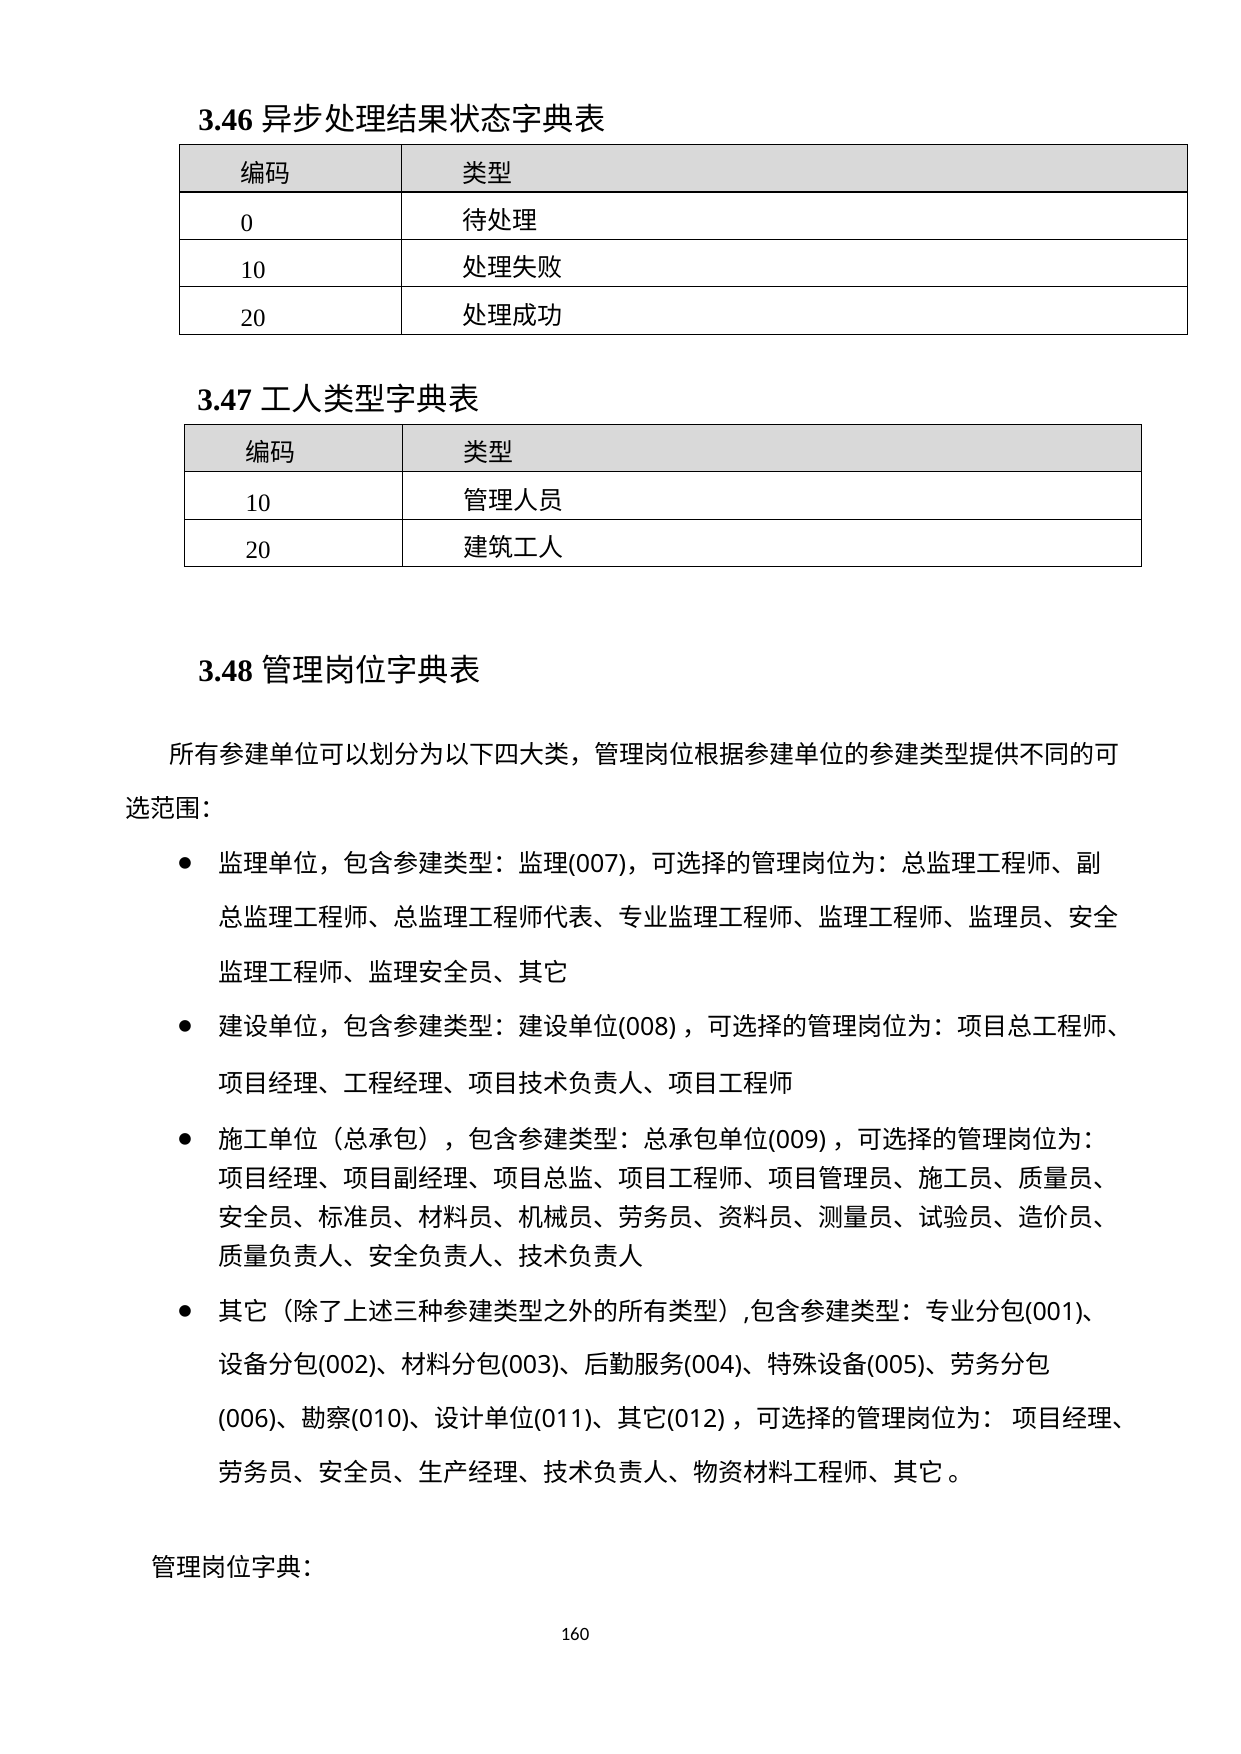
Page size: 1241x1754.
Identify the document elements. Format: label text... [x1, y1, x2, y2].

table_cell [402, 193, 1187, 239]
text 管理岗位字典： [151, 1548, 1011, 1584]
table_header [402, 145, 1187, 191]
list 施工单位（总承包），包含参建类型：总承包单位(009) ，可选择的管理岗位为： 项目经理、项目副经理、项目总监、项目工程师、项目管理员、施工员、质量员、安全员、标准员、材料员、机械员、劳务员、资料员、测量员、试验员、造价员、质量负责人、安全负责人、技术负责人 [174, 1119, 1125, 1273]
subtitle 3.47 工人类型字典表 [197, 374, 1134, 419]
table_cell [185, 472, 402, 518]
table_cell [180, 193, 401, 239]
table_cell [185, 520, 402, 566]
text 所有参建单位可以划分为以下四大类，管理岗位根据参建单位的参建类型提供不同的可选范围： [126, 734, 1125, 825]
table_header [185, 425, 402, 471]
subtitle 3.46 异步处理结果状态字典表 [196, 94, 1134, 140]
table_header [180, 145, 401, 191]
list 其它（除了上述三种参建类型之外的所有类型）,包含参建类型：专业分包(001)、设备分包(002)、材料分包(003)、后勤服务(004)、特殊设备(005)、劳务分包(006)、勘察(010)、设计单位(011)、其它(012) ，可选择的管理岗位为： 项目经理、劳务员、安全员、生产经理、技术负责人、物资材料工程师、其它 。 [174, 1291, 1125, 1488]
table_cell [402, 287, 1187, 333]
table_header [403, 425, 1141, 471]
subtitle 3.48 管理岗位字典表 [198, 645, 1134, 691]
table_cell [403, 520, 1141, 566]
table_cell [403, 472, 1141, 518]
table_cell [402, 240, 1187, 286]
list 监理单位，包含参建类型：监理(007)，可选择的管理岗位为：总监理工程师、副总监理工程师、总监理工程师代表、专业监理工程师、监理工程师、监理员、安全监理工程师、监理安全员、其它 [174, 843, 1125, 988]
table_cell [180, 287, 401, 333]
list 建设单位，包含参建类型：建设单位(008) ，可选择的管理岗位为：项目总工程师、项目经理、工程经理、项目技术负责人、项目工程师 [174, 1007, 1125, 1099]
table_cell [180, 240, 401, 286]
